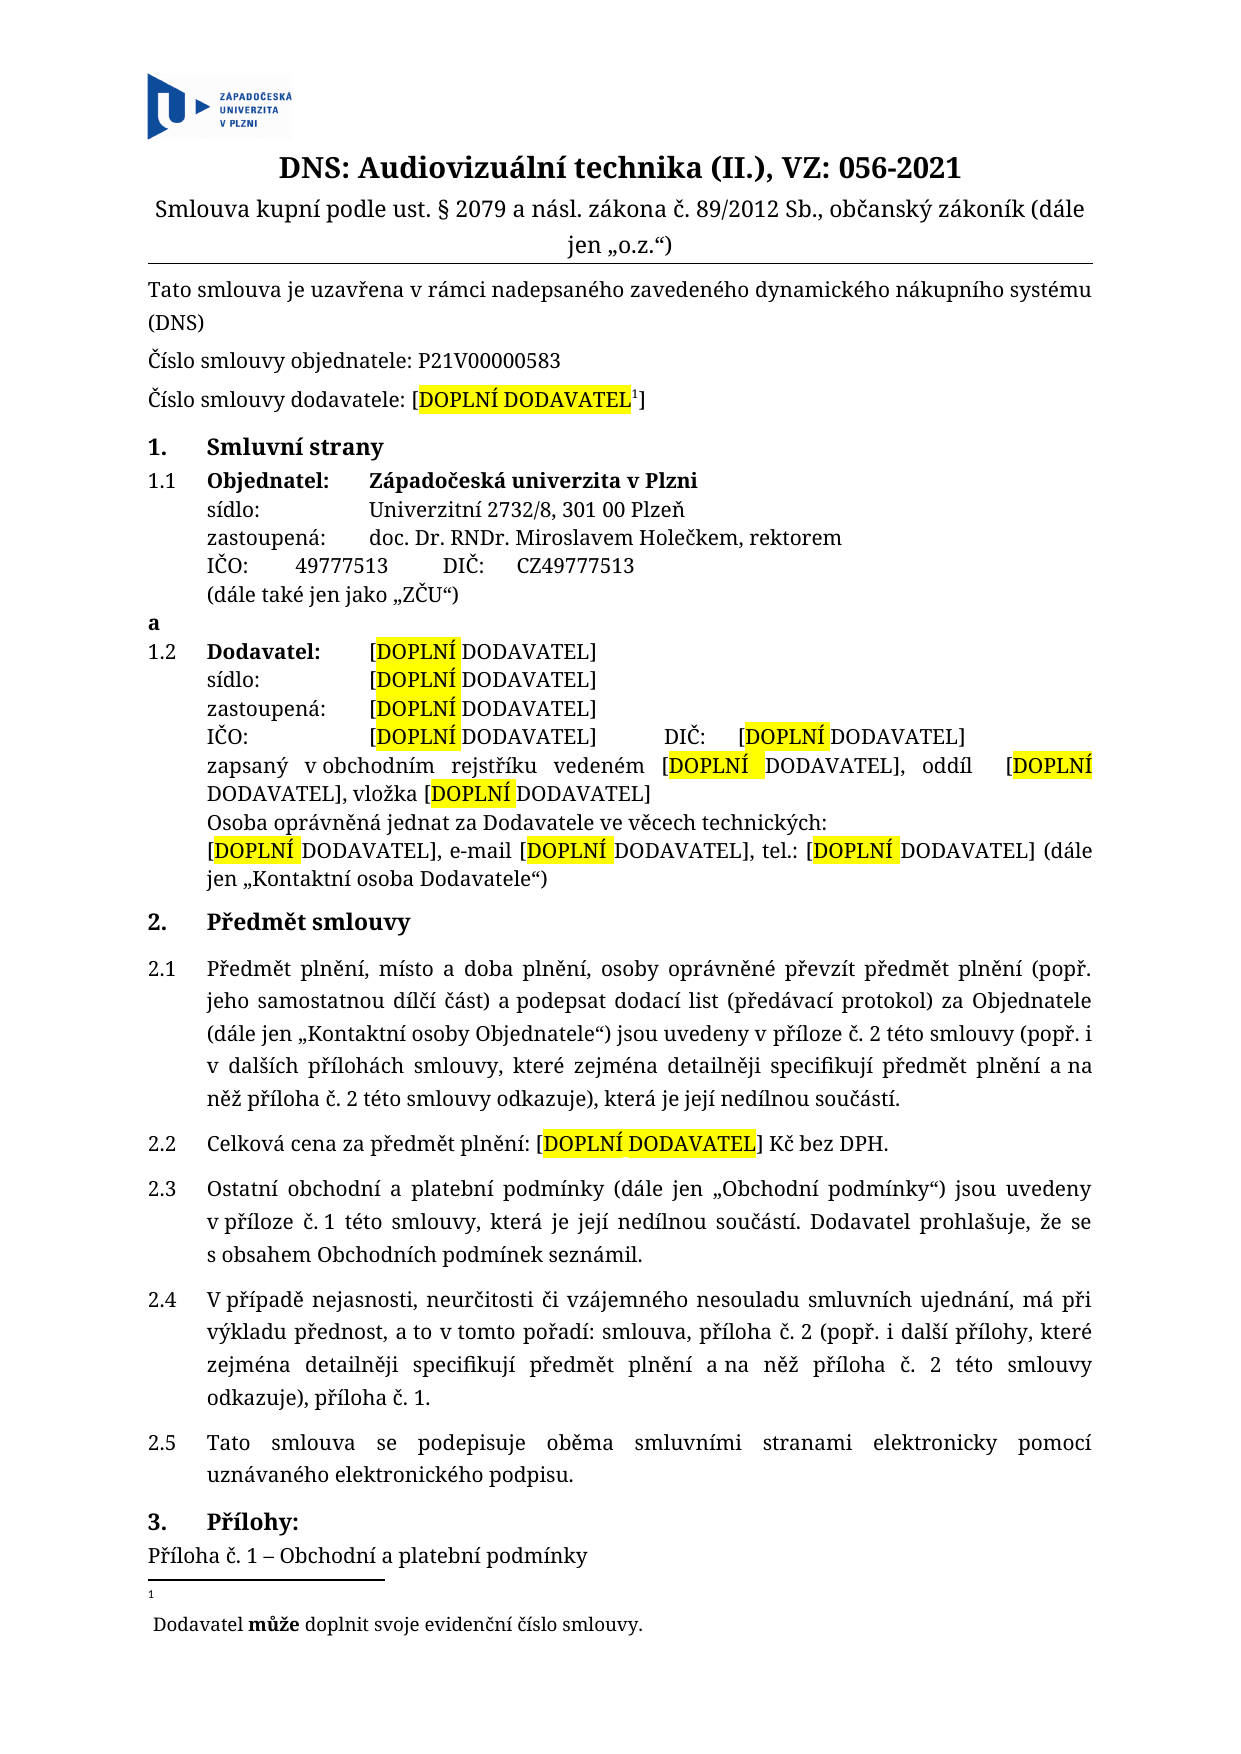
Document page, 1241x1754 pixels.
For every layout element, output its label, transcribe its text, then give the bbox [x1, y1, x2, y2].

text zapsaný v obchodním rejstříku vedeném [DOPLNÍ DODAVATEL], oddíl [DOPLNÍ DODAVATEL], vložka [DOPLNÍ DODAVATEL] [207, 751, 1093, 808]
text IČO: 49777513 DIČ: CZ49777513 [207, 552, 1093, 580]
list Předmět plnění, místo a doba plnění, osoby oprávněné převzít předmět plnění (popř. jeho samostatnou dílčí část) a podepsat dodací list (předávací protokol) za Objednatele (dále jen „Kontaktní osoby Objednatele“) jsou uvedeny v příloze č. 2 této smlouvy (popř. i v dalších přílohách smlouvy, které zejména detailněji specifikují předmět plnění a na něž příloha č. 2 této smlouvy odkazuje), která je její nedílnou součástí. [148, 954, 1093, 1113]
text Číslo smlouvy dodavatele: [DOPLNÍ DODAVATEL] [148, 385, 419, 414]
list V případě nejasnosti, neurčitosti či vzájemného nesouladu smluvních ujednání, má při výkladu přednost, a to v tomto pořadí: smlouva, příloha č. 2 (popř. i další přílohy, které zejména detailněji specifikují předmět plnění a na něž příloha č. 2 této smlouvy odkazuje), příloha č. 1. [148, 1285, 1093, 1411]
list Tato smlouva se podepisuje oběma smluvními stranami elektronicky pomocí uznávaného elektronického podpisu. [148, 1428, 1093, 1489]
list Celková cena za předmět plnění: [DOPLNÍ DODAVATEL] Kč bez DPH. [148, 1129, 543, 1158]
text sídlo: [DOPLNÍ DODAVATEL] [461, 665, 1093, 694]
text Příloha č. 1 – Obchodní a platební podmínky [148, 1541, 1093, 1570]
text zastoupená: [DOPLNÍ DODAVATEL] [207, 694, 376, 722]
text sídlo: [DOPLNÍ DODAVATEL] [207, 665, 376, 694]
text IČO: [DOPLNÍ DODAVATEL] DIČ: [DOPLNÍ DODAVATEL] [830, 722, 1093, 751]
picture [147, 73, 292, 140]
text IČO: [DOPLNÍ DODAVATEL] DIČ: [DOPLNÍ DODAVATEL] [461, 722, 745, 751]
list Celková cena za předmět plnění: [DOPLNÍ DODAVATEL] Kč bez DPH. [756, 1129, 1093, 1158]
text Číslo smlouvy dodavatele: [DOPLNÍ DODAVATEL] [631, 385, 1093, 414]
text Osoba oprávněná jednat za Dodavatele ve věcech technických: [207, 808, 1093, 836]
list Dodavatel: [DOPLNÍ DODAVATEL] [148, 637, 376, 665]
text (dále také jen jako „ZČU“) [207, 580, 1093, 608]
text Smlouva kupní podle ust. § 2079 a násl. zákona č. 89/2012 Sb., občanský zákoník (dále jen „o.z.“) [148, 193, 1093, 263]
list Dodavatel: [DOPLNÍ DODAVATEL] [461, 637, 1093, 665]
text zastoupená: [DOPLNÍ DODAVATEL] [461, 694, 1093, 722]
text zastoupená: doc. Dr. RNDr. Miroslavem Holečkem, rektorem [207, 523, 1093, 552]
text IČO: [DOPLNÍ DODAVATEL] DIČ: [DOPLNÍ DODAVATEL] [207, 722, 376, 751]
text [DOPLNÍ DODAVATEL], e-mail [DOPLNÍ DODAVATEL], tel.: [DOPLNÍ DODAVATEL] (dále jen „Kontaktní osoba Dodavatele“) [207, 836, 1093, 893]
text DNS: Audiovizuální technika (II.), VZ: 056-2021 [148, 148, 1093, 187]
text sídlo: Univerzitní 2732/8, 301 00 Plzeň [207, 495, 1093, 523]
text a [148, 608, 1093, 637]
text Tato smlouva je uzavřena v rámci nadepsaného zavedeného dynamického nákupního systému (DNS) [148, 275, 1093, 336]
list Objednatel: Západočeská univerzita v Plzni [148, 466, 1093, 495]
text Číslo smlouvy objednatele: P21V00000583 [148, 346, 1093, 375]
list Ostatní obchodní a platební podmínky (dále jen „Obchodní podmínky“) jsou uvedeny v příloze č. 1 této smlouvy, která je její nedílnou součástí. Dodavatel prohlašuje, že se s obsahem Obchodních podmínek seznámil. [148, 1174, 1093, 1268]
list Přílohy: [148, 1505, 1093, 1537]
list Předmět smlouvy [148, 905, 1093, 937]
list Smluvní strany [148, 430, 1093, 462]
